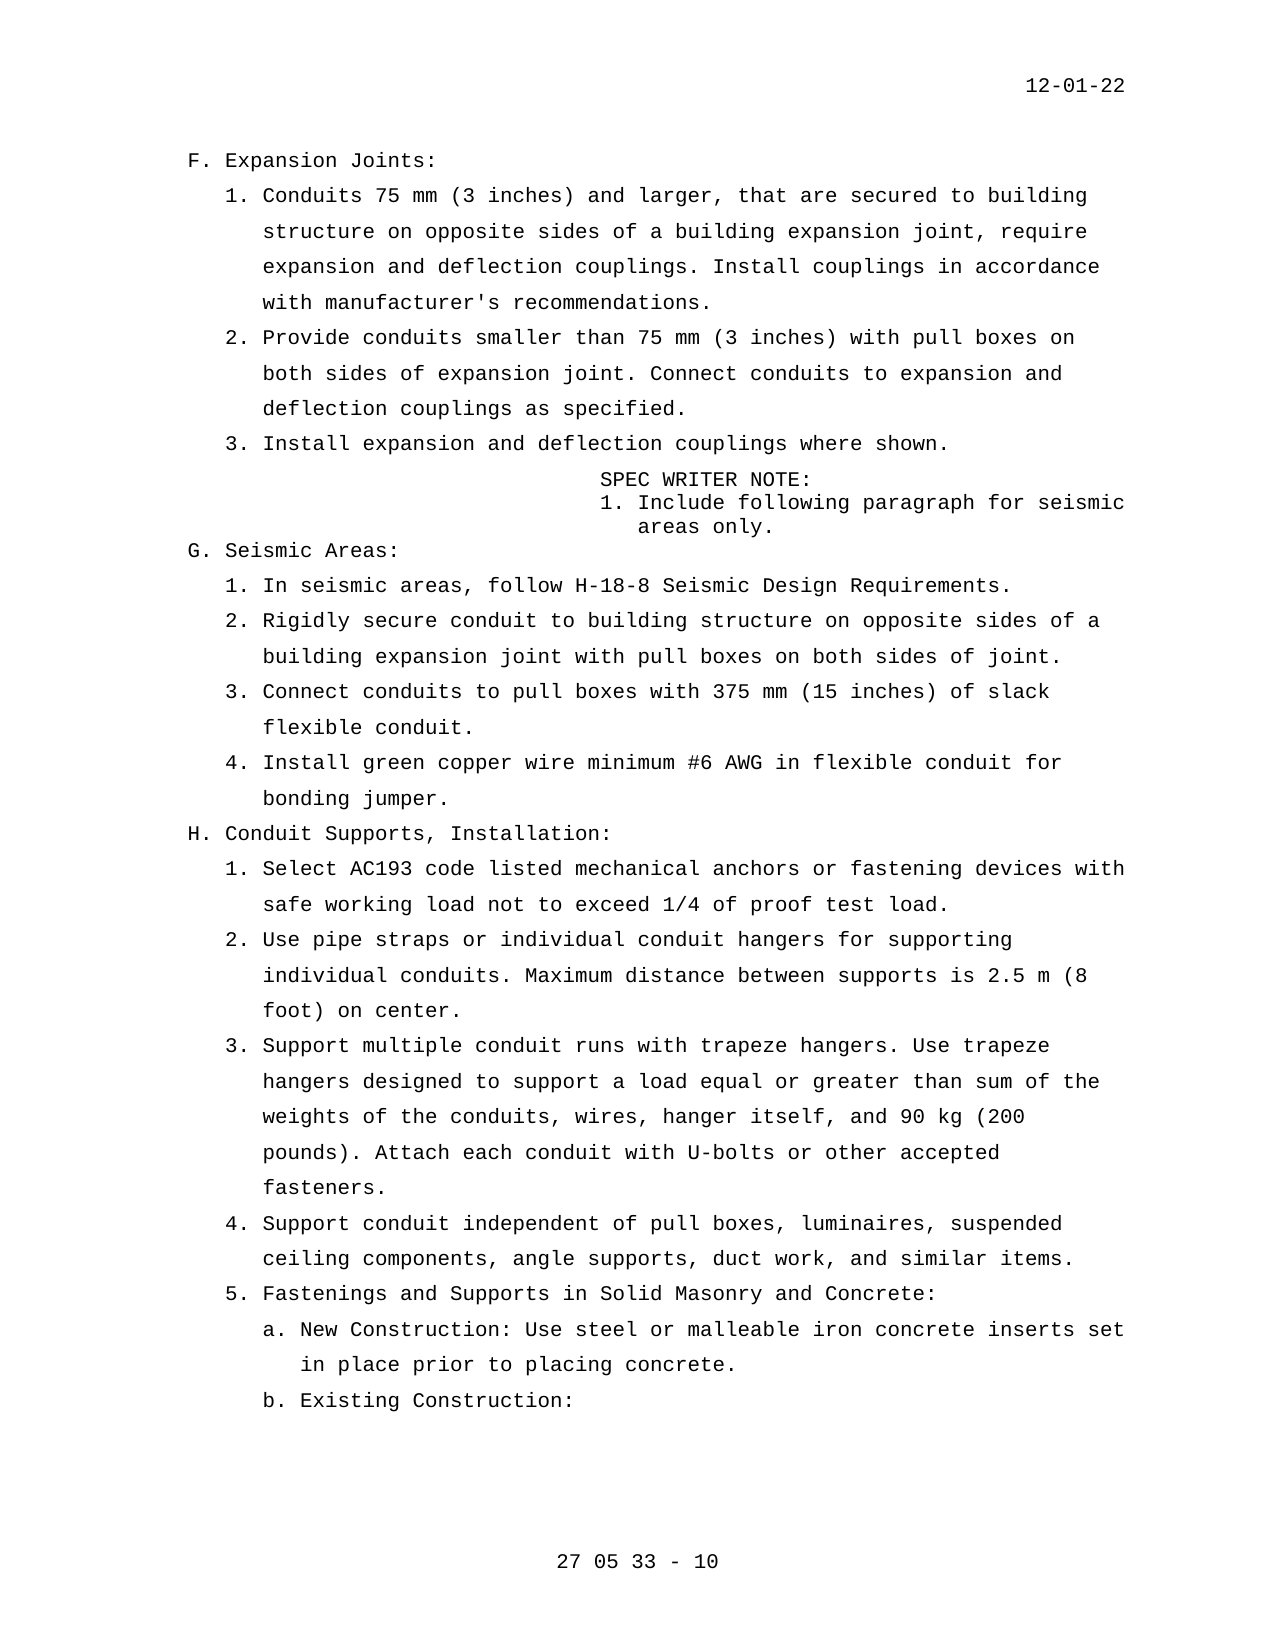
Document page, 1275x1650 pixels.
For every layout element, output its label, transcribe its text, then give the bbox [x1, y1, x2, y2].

text Conduits 75 mm (3 inches) and larger, that are secured to building structure on opposite sides of a building expansion joint, require expansion and deflection couplings. Install couplings in accordance with manufacturer's recommendations. [225, 185, 1125, 315]
text Select AC193 code listed mechanical anchors or fastening devices with safe working load not to exceed 1/4 of proof test load. [225, 858, 1125, 917]
text Existing Construction: [262, 1390, 1125, 1413]
text Expansion Joints: [187, 150, 1125, 174]
text Fastenings and Supports in Solid Masonry and Concrete: [225, 1283, 1125, 1307]
text 1. Include following paragraph for seismic areas only. [600, 492, 1125, 540]
text Install expansion and deflection couplings where shown. [225, 433, 1125, 457]
text SPEC WRITER NOTE: [600, 469, 1125, 492]
text New Construction: Use steel or malleable iron concrete inserts set in place prior to placing concrete. [262, 1319, 1125, 1378]
text Support multiple conduit runs with trapeze hangers. Use trapeze hangers designed to support a load equal or greater than sum of the weights of the conduits, wires, hanger itself, and 90 kg (200 pounds). Attach each conduit with U-bolts or other accepted fasteners. [225, 1036, 1125, 1201]
text Seismic Areas: [187, 540, 1125, 563]
text Use pipe straps or individual conduit hangers for supporting individual conduits. Maximum distance between supports is 2.5 m (8 foot) on center. [225, 929, 1125, 1024]
text Connect conduits to pull boxes with 375 mm (15 inches) of slack flexible conduit. [225, 681, 1125, 740]
text Support conduit independent of pull boxes, luminaires, suspended ceiling components, angle supports, duct work, and similar items. [225, 1213, 1125, 1272]
text Conduit Supports, Installation: [187, 823, 1125, 847]
text In seismic areas, follow H-18-8 Seismic Design Requirements. [225, 575, 1125, 599]
text Provide conduits smaller than 75 mm (3 inches) with pull boxes on both sides of expansion joint. Connect conduits to expansion and deflection couplings as specified. [225, 327, 1125, 422]
text Install green copper wire minimum #6 AWG in flexible conduit for bonding jumper. [225, 752, 1125, 811]
text Rigidly secure conduit to building structure on opposite sides of a building expansion joint with pull boxes on both sides of joint. [225, 611, 1125, 669]
